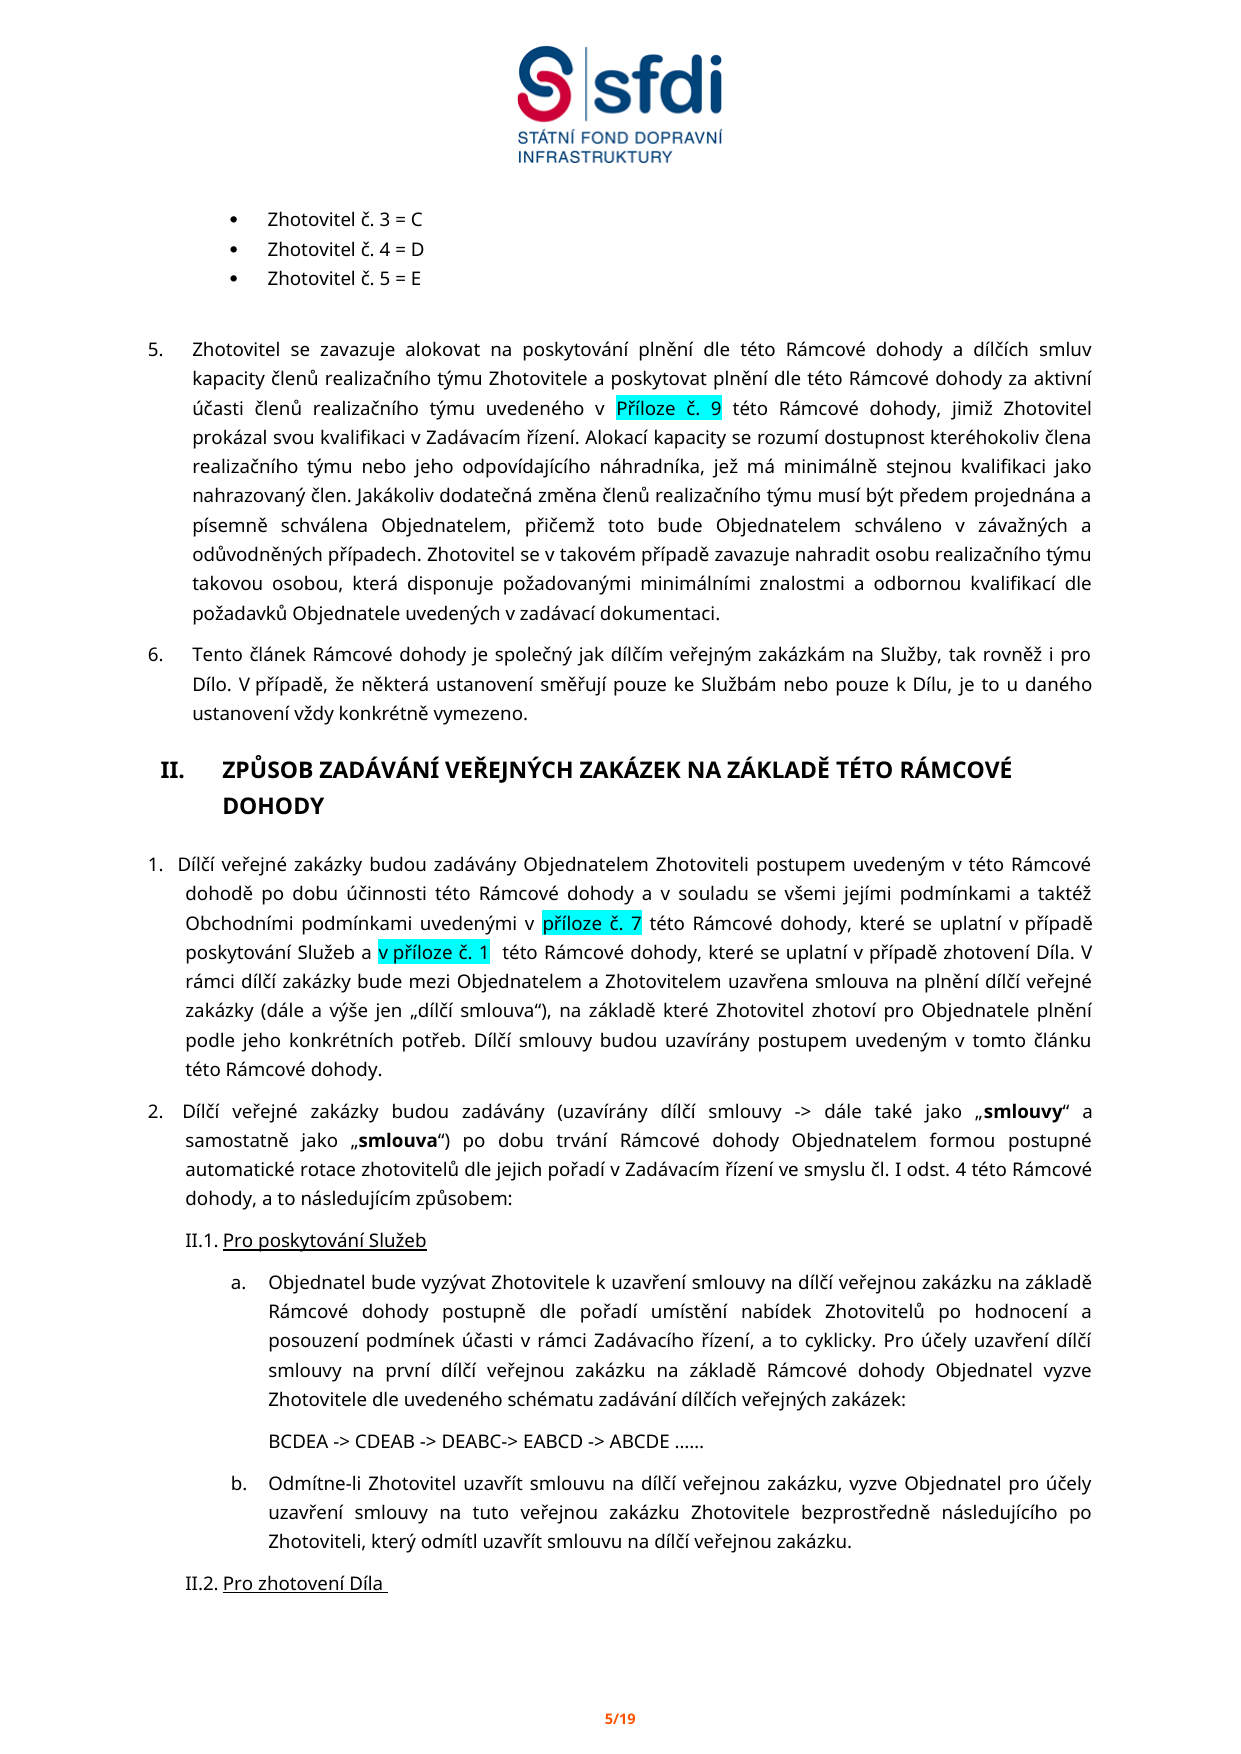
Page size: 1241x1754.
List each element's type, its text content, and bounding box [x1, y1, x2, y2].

list BCDEA -> CDEAB -> DEABC-> EABCD -> ABCDE …… [268, 1428, 1093, 1454]
list Zhotovitel č. 4 = D [230, 236, 1093, 262]
list Pro poskytování Služeb [185, 1227, 1093, 1253]
list Zhotovitel č. 3 = C [230, 207, 1093, 232]
list Dílčí veřejné zakázky budou zadávány Objednatelem Zhotoviteli postupem uvedeným v této Rámcové dohodě po dobu účinnosti této Rámcové dohody a v souladu se všemi jejími podmínkami a taktéž Obchodními podmínkami uvedenými v příloze č. 7 této Rámcové dohody, které se uplatní v případě poskytování Služeb a v příloze č. 1 této Rámcové dohody, které se uplatní v případě zhotovení Díla. V rámci dílčí zakázky bude mezi Objednatelem a Zhotovitelem uzavřena smlouva na plnění dílčí veřejné zakázky (dále a výše jen „dílčí smlouva“), na základě které Zhotovitel zhotoví pro Objednatele plnění podle jeho konkrétních potřeb. Dílčí smlouvy budou uzavírány postupem uvedeným v tomto článku této Rámcové dohody. [148, 851, 1093, 1082]
list ZPŮSOB ZADÁVÁNÍ VEŘEJNÝCH ZAKÁZEK NA ZÁKLADĚ TÉTO RÁMCOVÉ DOHODY [185, 754, 1093, 822]
list Pro zhotovení Díla [185, 1570, 1093, 1596]
list Zhotovitel se zavazuje alokovat na poskytování plnění dle této Rámcové dohody a dílčích smluv kapacity členů realizačního týmu Zhotovitele a poskytovat plnění dle této Rámcové dohody za aktivní účasti členů realizačního týmu uvedeného v Příloze č. 9 této Rámcové dohody, jimiž Zhotovitel prokázal svou kvalifikaci v Zadávacím řízení. Alokací kapacity se rozumí dostupnost kteréhokoliv člena realizačního týmu nebo jeho odpovídajícího náhradníka, jež má minimálně stejnou kvalifikaci jako nahrazovaný člen. Jakákoliv dodatečná změna členů realizačního týmu musí být předem projednána a písemně schválena Objednatelem, přičemž toto bude Objednatelem schváleno v závažných a odůvodněných případech. Zhotovitel se v takovém případě zavazuje nahradit osobu realizačního týmu takovou osobou, která disponuje požadovanými minimálními znalostmi a odbornou kvalifikací dle požadavků Objednatele uvedených v zadávací dokumentaci. [148, 336, 1093, 625]
text Objednatel bude vyzývat Zhotovitele k uzavření smlouvy na dílčí veřejnou zakázku na základě Rámcové dohody postupně dle pořadí umístění nabídek Zhotovitelů po hodnocení a posouzení podmínek účasti v rámci Zadávacího řízení, a to cyklicky. Pro účely uzavření dílčí smlouvy na první dílčí veřejnou zakázku na základě Rámcové dohody Objednatel vyzve Zhotovitele dle uvedeného schématu zadávání dílčích veřejných zakázek: [231, 1269, 1093, 1412]
list Dílčí veřejné zakázky budou zadávány (uzavírány dílčí smlouvy -> dále také jako „smlouvy“ a samostatně jako „smlouva“) po dobu trvání Rámcové dohody Objednatelem formou postupné automatické rotace zhotovitelů dle jejich pořadí v Zadávacím řízení ve smyslu čl. I odst. 4 této Rámcové dohody, a to následujícím způsobem: [148, 1098, 1093, 1211]
text Odmítne-li Zhotovitel uzavřít smlouvu na dílčí veřejnou zakázku, vyzve Objednatel pro účely uzavření smlouvy na tuto veřejnou zakázku Zhotovitele bezprostředně následujícího po Zhotoviteli, který odmítl uzavřít smlouvu na dílčí veřejnou zakázku. [231, 1470, 1093, 1554]
list Tento článek Rámcové dohody je společný jak dílčím veřejným zakázkám na Služby, tak rovněž i pro Dílo. V případě, že některá ustanovení směřují pouze ke Službám nebo pouze k Dílu, je to u daného ustanovení vždy konkrétně vymezeno. [148, 642, 1093, 726]
list Zhotovitel č. 5 = E [230, 265, 1093, 291]
picture [517, 44, 723, 163]
